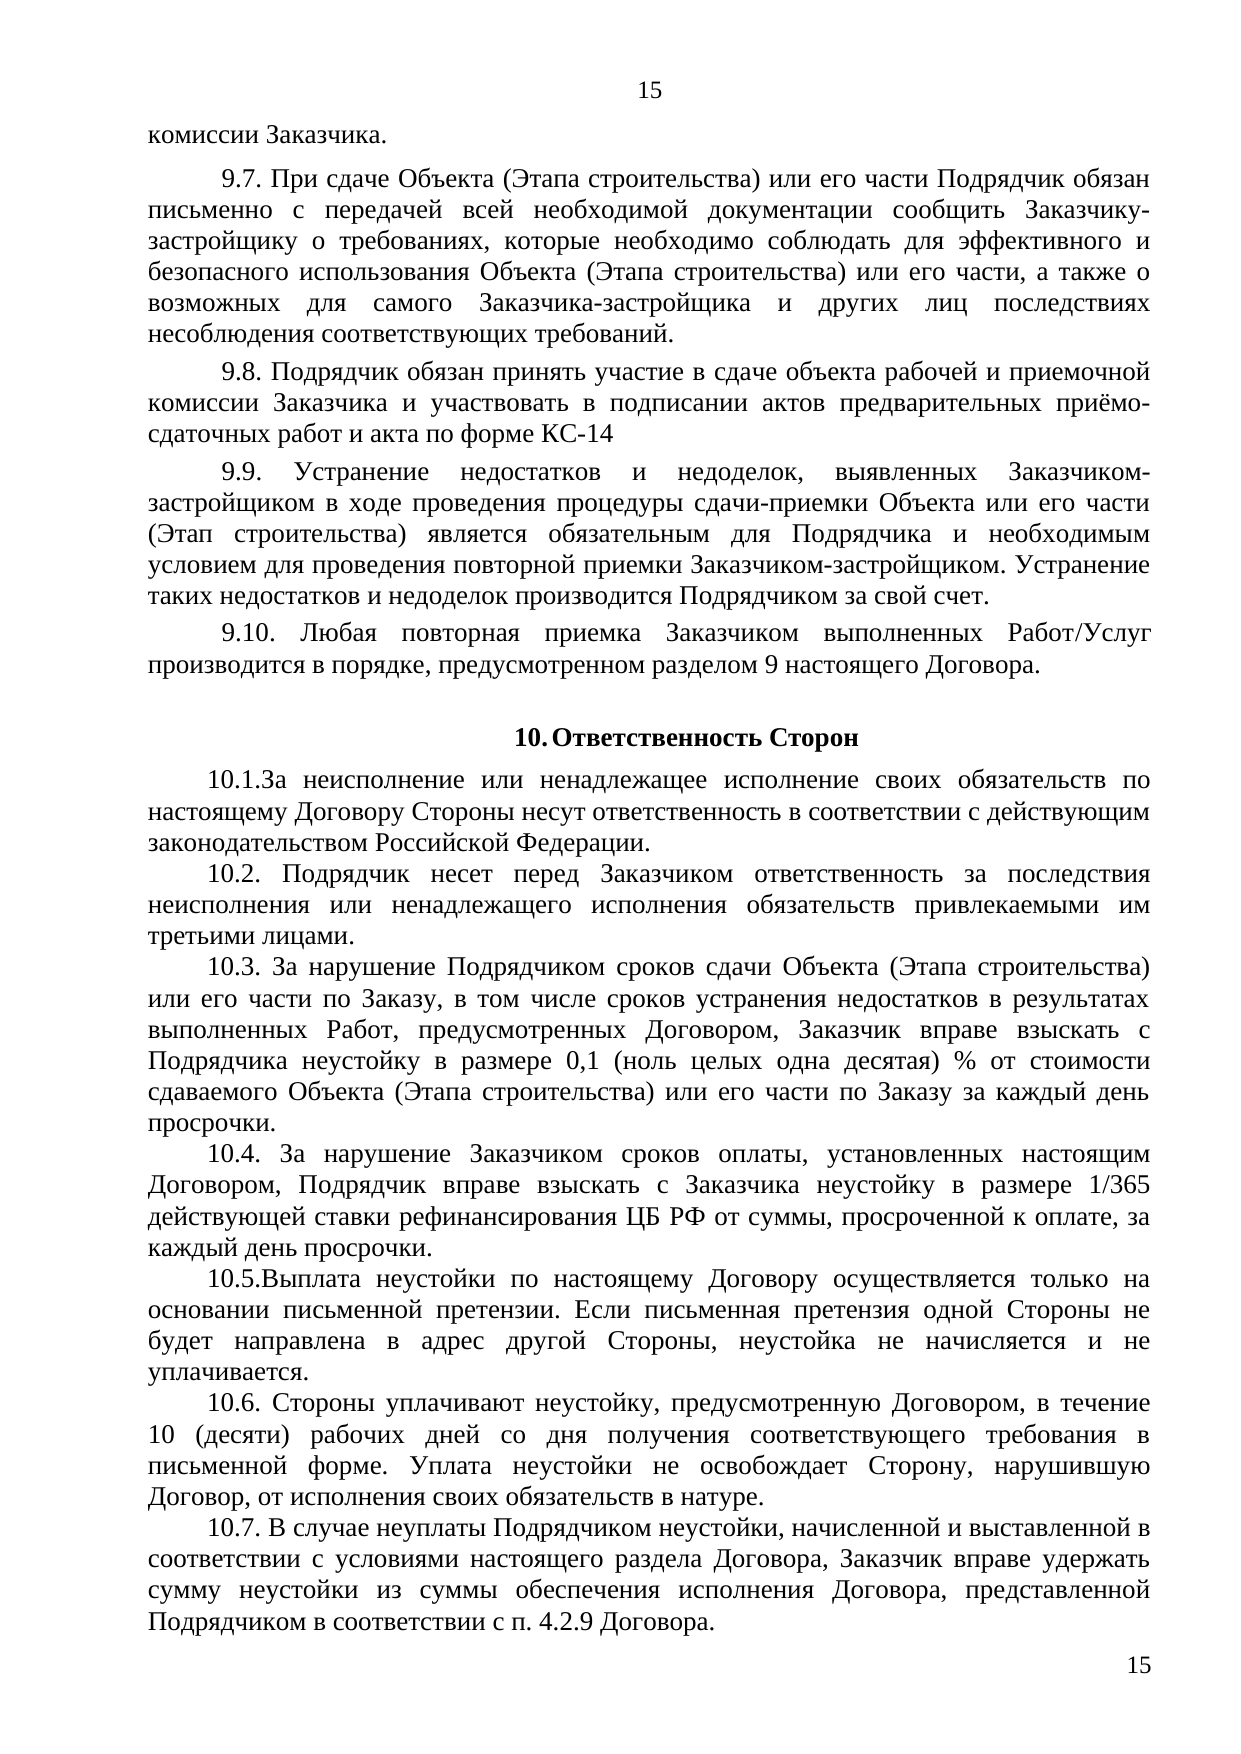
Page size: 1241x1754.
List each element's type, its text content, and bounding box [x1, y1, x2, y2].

subtitle Ответственность Сторон [221, 721, 1152, 752]
text 10.3. За нарушение Подрядчиком сроков сдачи Объекта (Этапа строительства) или его части по Заказу, в том числе сроков устранения недостатков в результатах выполненных Работ, предусмотренных Договором, Заказчик вправе взыскать с Подрядчика неустойку в размере 0,1 (ноль целых одна десятая) % от стоимости сдаваемого Объекта (Этапа строительства) или его части по Заказу за каждый день просрочки. [148, 951, 1152, 1137]
text 10.6. Стороны уплачивают неустойку, предусмотренную Договором, в течение 10 (десяти) рабочих дней со дня получения соответствующего требования в письменной форме. Уплата неустойки не освобождает Сторону, нарушившую Договор, от исполнения своих обязательств в натуре. [148, 1387, 1152, 1511]
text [148, 118, 1152, 149]
text 9.8. Подрядчик обязан принять участие в сдаче объекта рабочей и приемочной комиссии Заказчика и участвовать в подписании актов предварительных приёмо-сдаточных работ и акта по форме КС-14 [148, 355, 1152, 448]
text 10.1.За неисполнение или ненадлежащее исполнение своих обязательств по настоящему Договору Стороны несут ответственность в соответствии с действующим законодательством Российской Федерации. [148, 764, 1152, 857]
text 9.10. Любая повторная приемка Заказчиком выполненных Работ/Услуг производится в порядке, предусмотренном разделом 9 настоящего Договора. [148, 617, 1152, 679]
text 10.5.Выплата неустойки по настоящему Договору осуществляется только на основании письменной претензии. Если письменная претензия одной Стороны не будет направлена в адрес другой Стороны, неустойка не начисляется и не уплачивается. [148, 1262, 1152, 1387]
text 9.7. При сдаче Объекта (Этапа строительства) или его части Подрядчик обязан письменно с передачей всей необходимой документации сообщить Заказчику-застройщику о требованиях, которые необходимо соблюдать для эффективного и безопасного использования Объекта (Этапа строительства) или его части, а также о возможных для самого Заказчика-застройщика и других лиц последствиях несоблюдения соответствующих требований. [148, 162, 1152, 349]
text 9.9. Устранение недостатков и недоделок, выявленных Заказчиком-застройщиком в ходе проведения процедуры сдачи-приемки Объекта или его части (Этап строительства) является обязательным для Подрядчика и необходимым условием для проведения повторной приемки Заказчиком-застройщиком. Устранение таких недостатков и недоделок производится Подрядчиком за свой счет. [148, 454, 1152, 610]
text 10.7. В случае неуплаты Подрядчиком неустойки, начисленной и выставленной в соответствии с условиями настоящего раздела Договора, Заказчик вправе удержать сумму неустойки из суммы обеспечения исполнения Договора, представленной Подрядчиком в соответствии с п. 4.2.9 Договора. [148, 1511, 1152, 1636]
text 10.4. За нарушение Заказчиком сроков оплаты, установленных настоящим Договором, Подрядчик вправе взыскать с Заказчика неустойку в размере 1/365 действующей ставки рефинансирования ЦБ РФ от суммы, просроченной к оплате, за каждый день просрочки. [148, 1137, 1152, 1262]
text 10.2. Подрядчик несет перед Заказчиком ответственность за последствия неисполнения или ненадлежащего исполнения обязательств привлекаемыми им третьими лицами. [148, 857, 1152, 951]
